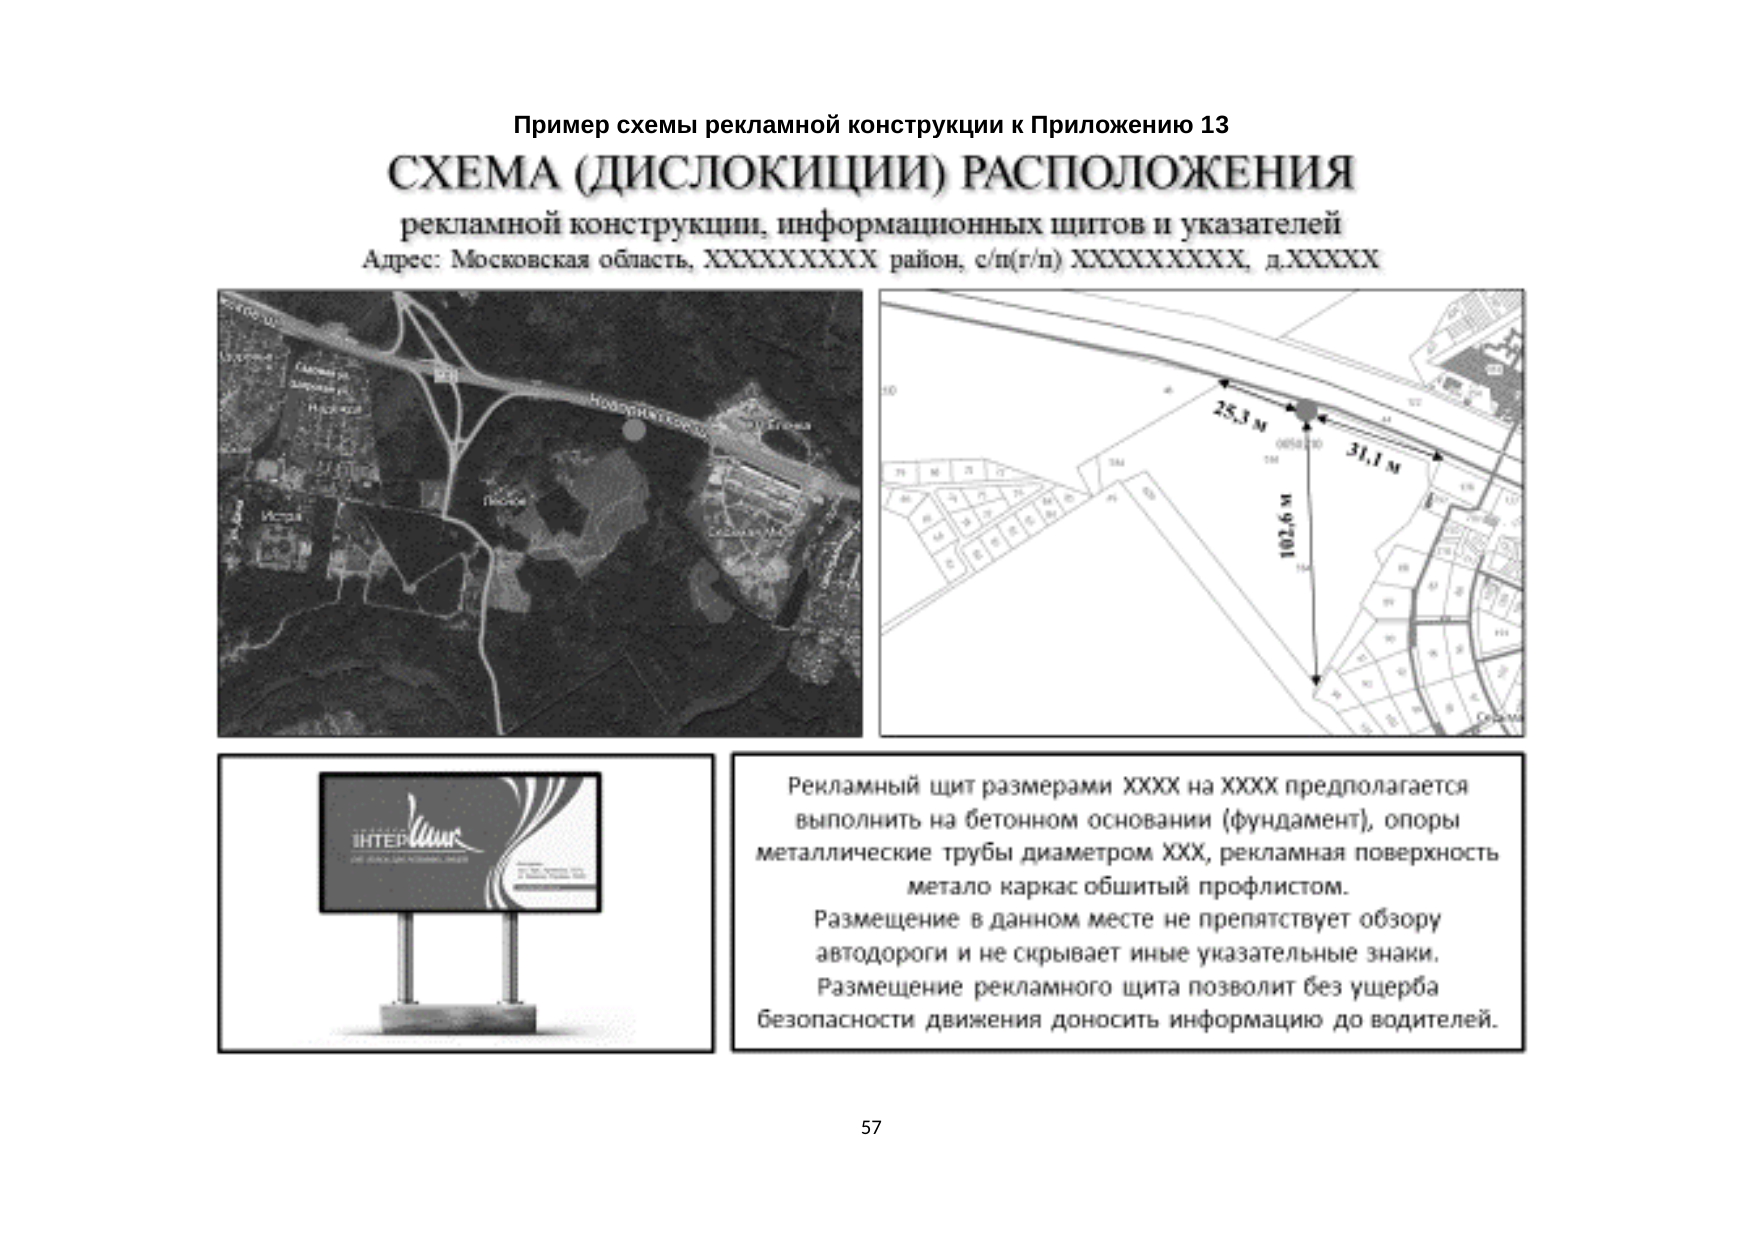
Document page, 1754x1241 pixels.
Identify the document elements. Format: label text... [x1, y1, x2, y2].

picture [192, 138, 1550, 1078]
